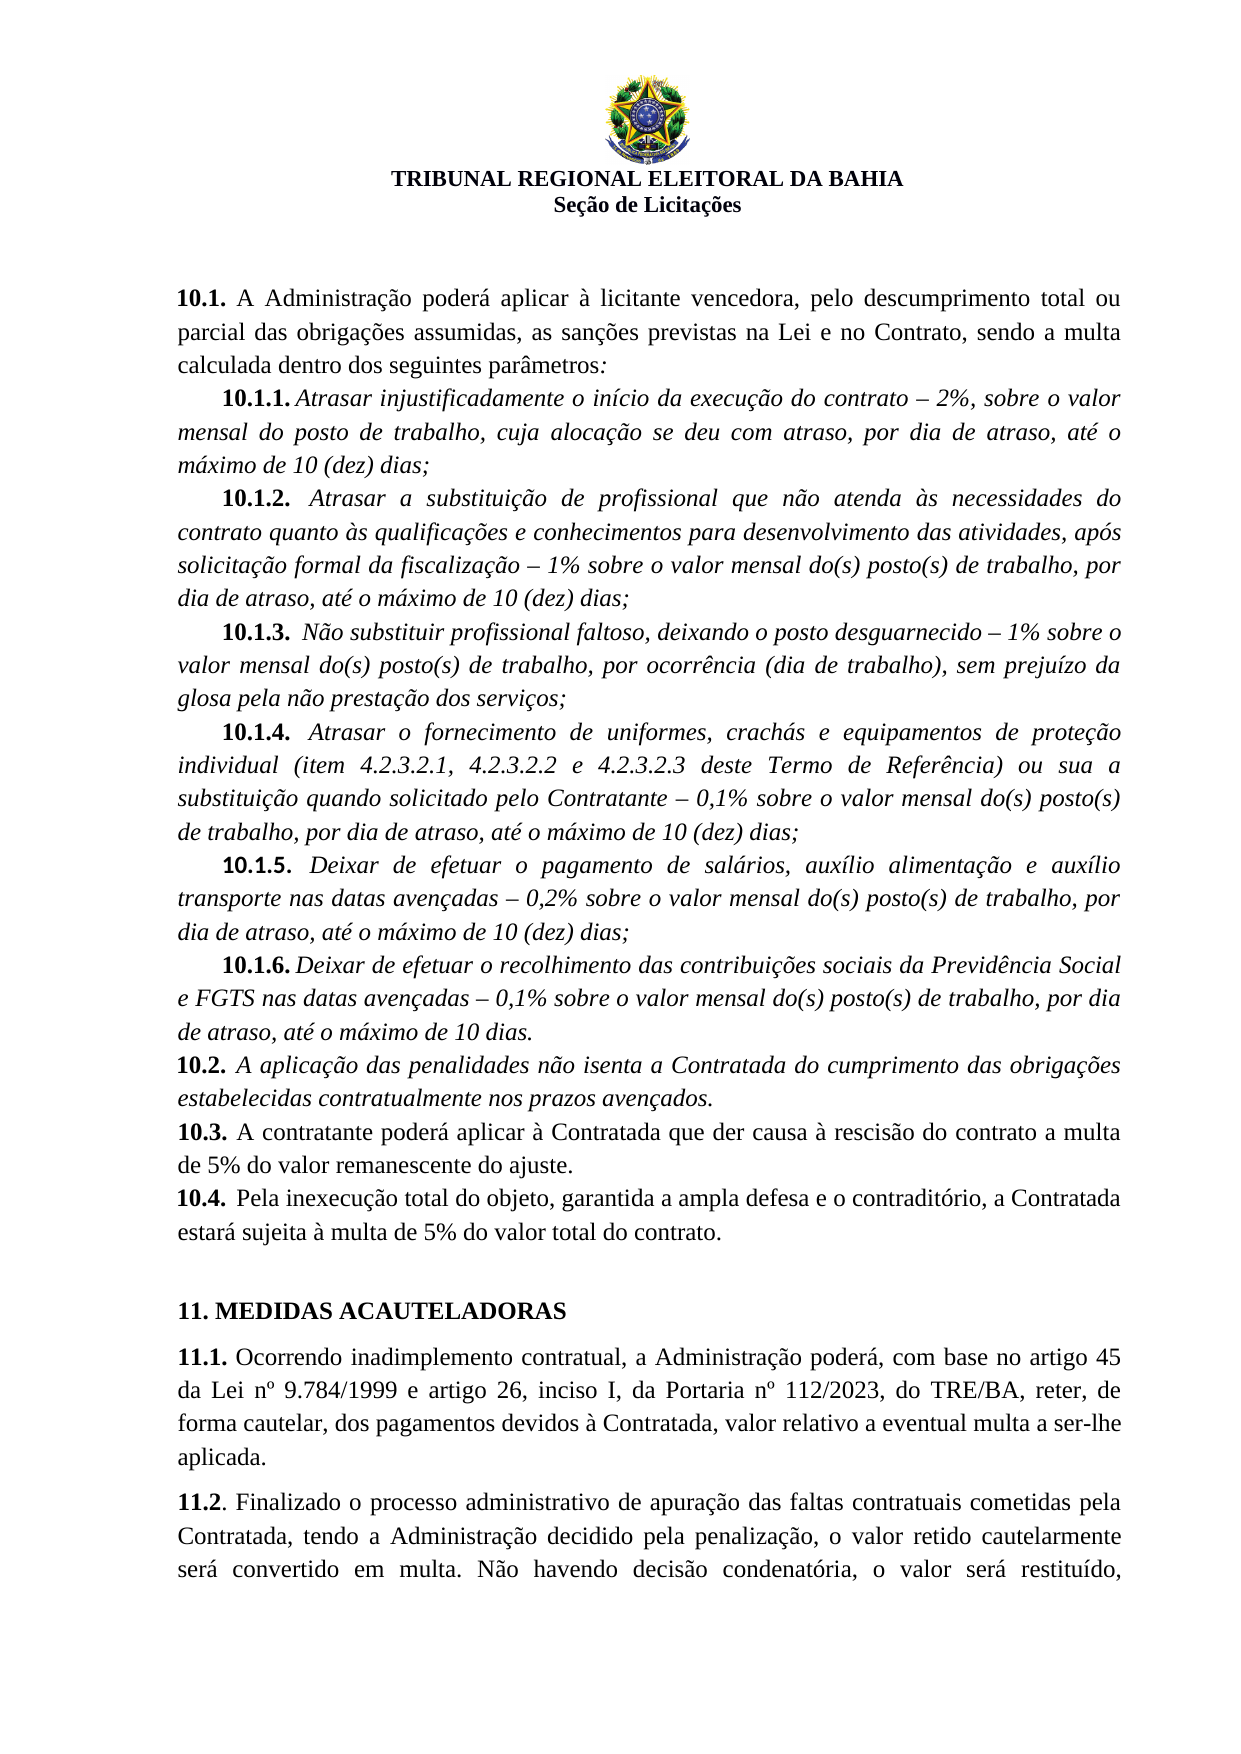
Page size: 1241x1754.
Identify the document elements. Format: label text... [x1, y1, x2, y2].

list Atrasar injustificadamente o início da execução do contrato – 2%, sobre o valor mensal do posto de trabalho, cuja alocação se deu com atraso, por dia de atraso, até o máximo de 10 (dez) dias; [177, 380, 1122, 480]
text 11. MEDIDAS ACAUTELADORAS [177, 1292, 1122, 1326]
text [177, 1484, 1122, 1584]
list A aplicação das penalidades não isenta a Contratada do cumprimento das obrigações estabelecidas contratualmente nos prazos avençados. [176, 1047, 1122, 1113]
list Deixar de efetuar o pagamento de salários, auxílio alimentação e auxílio transporte nas datas avençadas – 0,2% sobre o valor mensal do(s) posto(s) de trabalho, por dia de atraso, até o máximo de 10 (dez) dias; [177, 847, 1122, 947]
list Pela inexecução total do objeto, garantida a ampla defesa e o contraditório, a Contratada estará sujeita à multa de 5% do valor total do contrato. [176, 1180, 1122, 1247]
list Atrasar a substituição de profissional que não atenda às necessidades do contrato quanto às qualificações e conhecimentos para desenvolvimento das atividades, após solicitação formal da fiscalização – 1% sobre o valor mensal do(s) posto(s) de trabalho, por dia de atraso, até o máximo de 10 (dez) dias; [177, 480, 1122, 613]
list Não substituir profissional faltoso, deixando o posto desguarnecido – 1% sobre o valor mensal do(s) posto(s) de trabalho, por ocorrência (dia de trabalho), sem prejuízo da glosa pela não prestação dos serviços; [177, 613, 1122, 713]
list Deixar de efetuar o recolhimento das contribuições sociais da Previdência Social e FGTS nas datas avençadas – 0,1% sobre o valor mensal do(s) posto(s) de trabalho, por dia de atraso, até o máximo de 10 dias. [177, 947, 1122, 1047]
text 11.1. Ocorrendo inadimplemento contratual, a Administração poderá, com base no artigo 45 da Lei nº 9.784/1999 e artigo 26, inciso I, da Portaria nº 112/2023, do TRE/BA, reter, de forma cautelar, dos pagamentos devidos à Contratada, valor relativo a eventual multa a ser-lhe aplicada. [177, 1338, 1122, 1472]
list A Administração poderá aplicar à licitante vencedora, pelo descumprimento total ou parcial das obrigações assumidas, as sanções previstas na Lei e no Contrato, sendo a multa calculada dentro dos seguintes parâmetros: [176, 280, 1122, 380]
list A contratante poderá aplicar à Contratada que der causa à rescisão do contrato a multa de 5% do valor remanescente do ajuste. [177, 1113, 1122, 1180]
list Atrasar o fornecimento de uniformes, crachás e equipamentos de proteção individual (item 4.2.3.2.1, 4.2.3.2.2 e 4.2.3.2.3 deste Termo de Referência) ou sua a substituição quando solicitado pelo Contratante – 0,1% sobre o valor mensal do(s) posto(s) de trabalho, por dia de atraso, até o máximo de 10 (dez) dias; [177, 713, 1122, 847]
